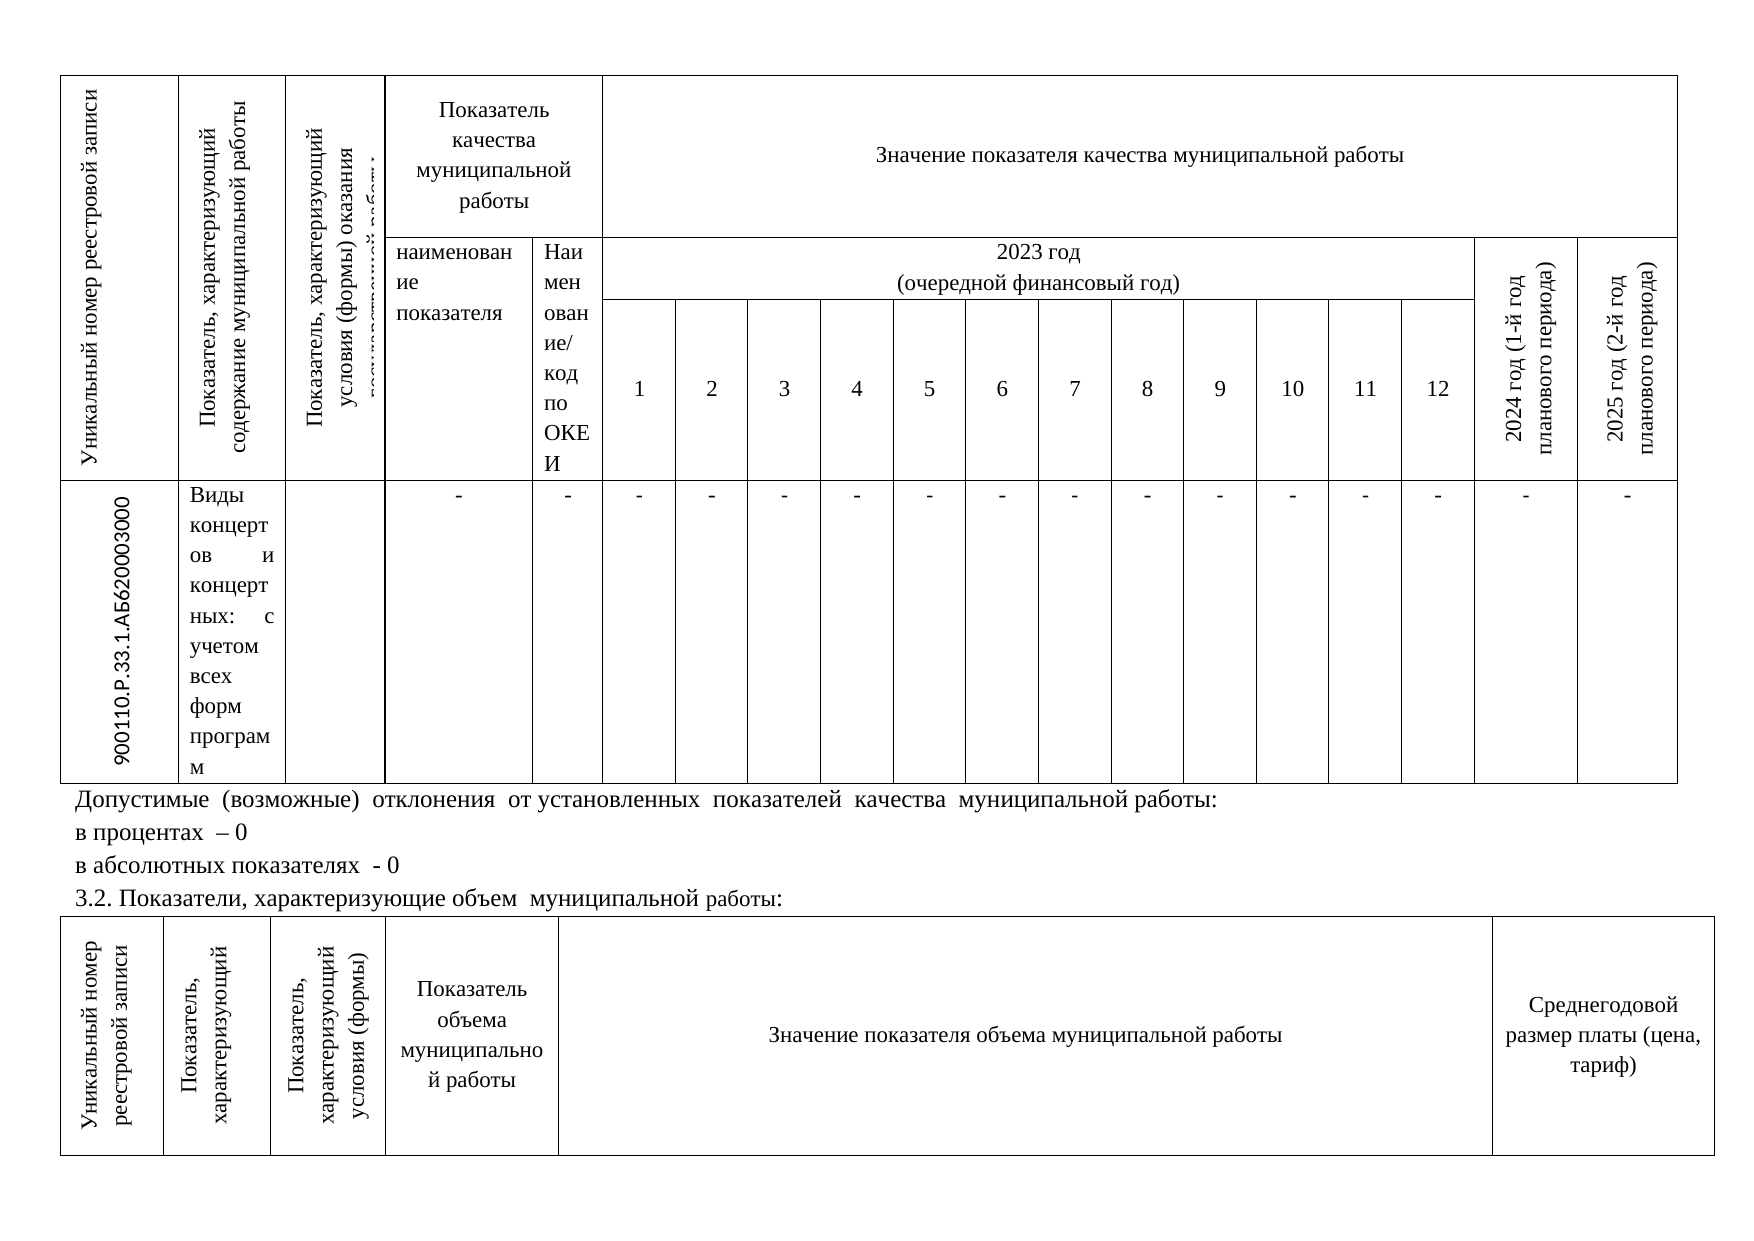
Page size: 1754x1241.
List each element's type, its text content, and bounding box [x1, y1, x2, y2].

table_cell - [1402, 481, 1474, 783]
table_cell Наименование/код по ОКЕИ [533, 238, 602, 480]
table_cell - [966, 481, 1038, 783]
text Допустимые (возможные) отклонения от установленных показателей качества муниципальной работы: [75, 784, 1679, 813]
table_cell - [748, 481, 820, 783]
table_header Показатель, характеризующий содержание муниципальной работы [179, 76, 285, 480]
table_cell - [1329, 481, 1401, 783]
table_cell - [1039, 481, 1111, 783]
table_header Значение показателя качества муниципальной работы [603, 76, 1677, 237]
table_cell 2 [676, 300, 747, 480]
table_header Уникальный номер реестровой записи [61, 76, 178, 480]
table_cell 1 [603, 300, 675, 480]
table_cell - [1184, 481, 1256, 783]
table_cell 7 [1039, 300, 1111, 480]
table_cell 4 [821, 300, 893, 480]
table_cell - [603, 481, 675, 783]
table_cell - [676, 481, 747, 783]
table_cell - [894, 481, 965, 783]
table_cell - [1112, 481, 1183, 783]
text в процентах – 0 [75, 817, 1679, 846]
table_cell 11 [1329, 300, 1401, 480]
table_cell Виды концертов и концертных: с учетом всех форм программ [179, 481, 285, 783]
table_cell 12 [1402, 300, 1474, 480]
table_cell 2025 год (2-й год планового периода) [1578, 238, 1677, 480]
table_header Показатель, характеризующий условия (формы) оказания государственной работы [286, 76, 384, 480]
table_cell 2023 год (очередной финансовый год) [603, 238, 1474, 299]
table_cell 3 [748, 300, 820, 480]
text в абсолютных показателях - 0 [75, 850, 1679, 879]
table_cell 9 [1184, 300, 1256, 480]
table_cell - [386, 481, 532, 783]
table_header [164, 917, 270, 1155]
table_header Показатель объема муниципальной работы [386, 917, 558, 1155]
table_cell - [1578, 481, 1677, 783]
table_cell 5 [894, 300, 965, 480]
table_header Среднегодовой размер платы (цена, тариф) [1493, 917, 1714, 1155]
table_cell 10 [1257, 300, 1328, 480]
table_cell - [533, 481, 602, 783]
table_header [61, 917, 163, 1155]
table_cell 6 [966, 300, 1038, 480]
text 3.2. Показатели, характеризующие объем муниципальной работы: [75, 883, 1679, 912]
table_cell 2024 год (1-й год планового периода) [1475, 238, 1577, 480]
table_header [271, 917, 385, 1155]
table_cell [286, 481, 384, 783]
table_header Значение показателя объема муниципальной работы [559, 917, 1492, 1155]
table_cell - [1475, 481, 1577, 783]
table_cell 900110.Р.33.1.АБ620003000 [61, 481, 178, 783]
table_cell - [821, 481, 893, 783]
table_cell - [1257, 481, 1328, 783]
table_cell 8 [1112, 300, 1183, 480]
table_header Показатель качества муниципальной работы [386, 76, 602, 237]
table_cell наименование показателя [386, 238, 532, 480]
